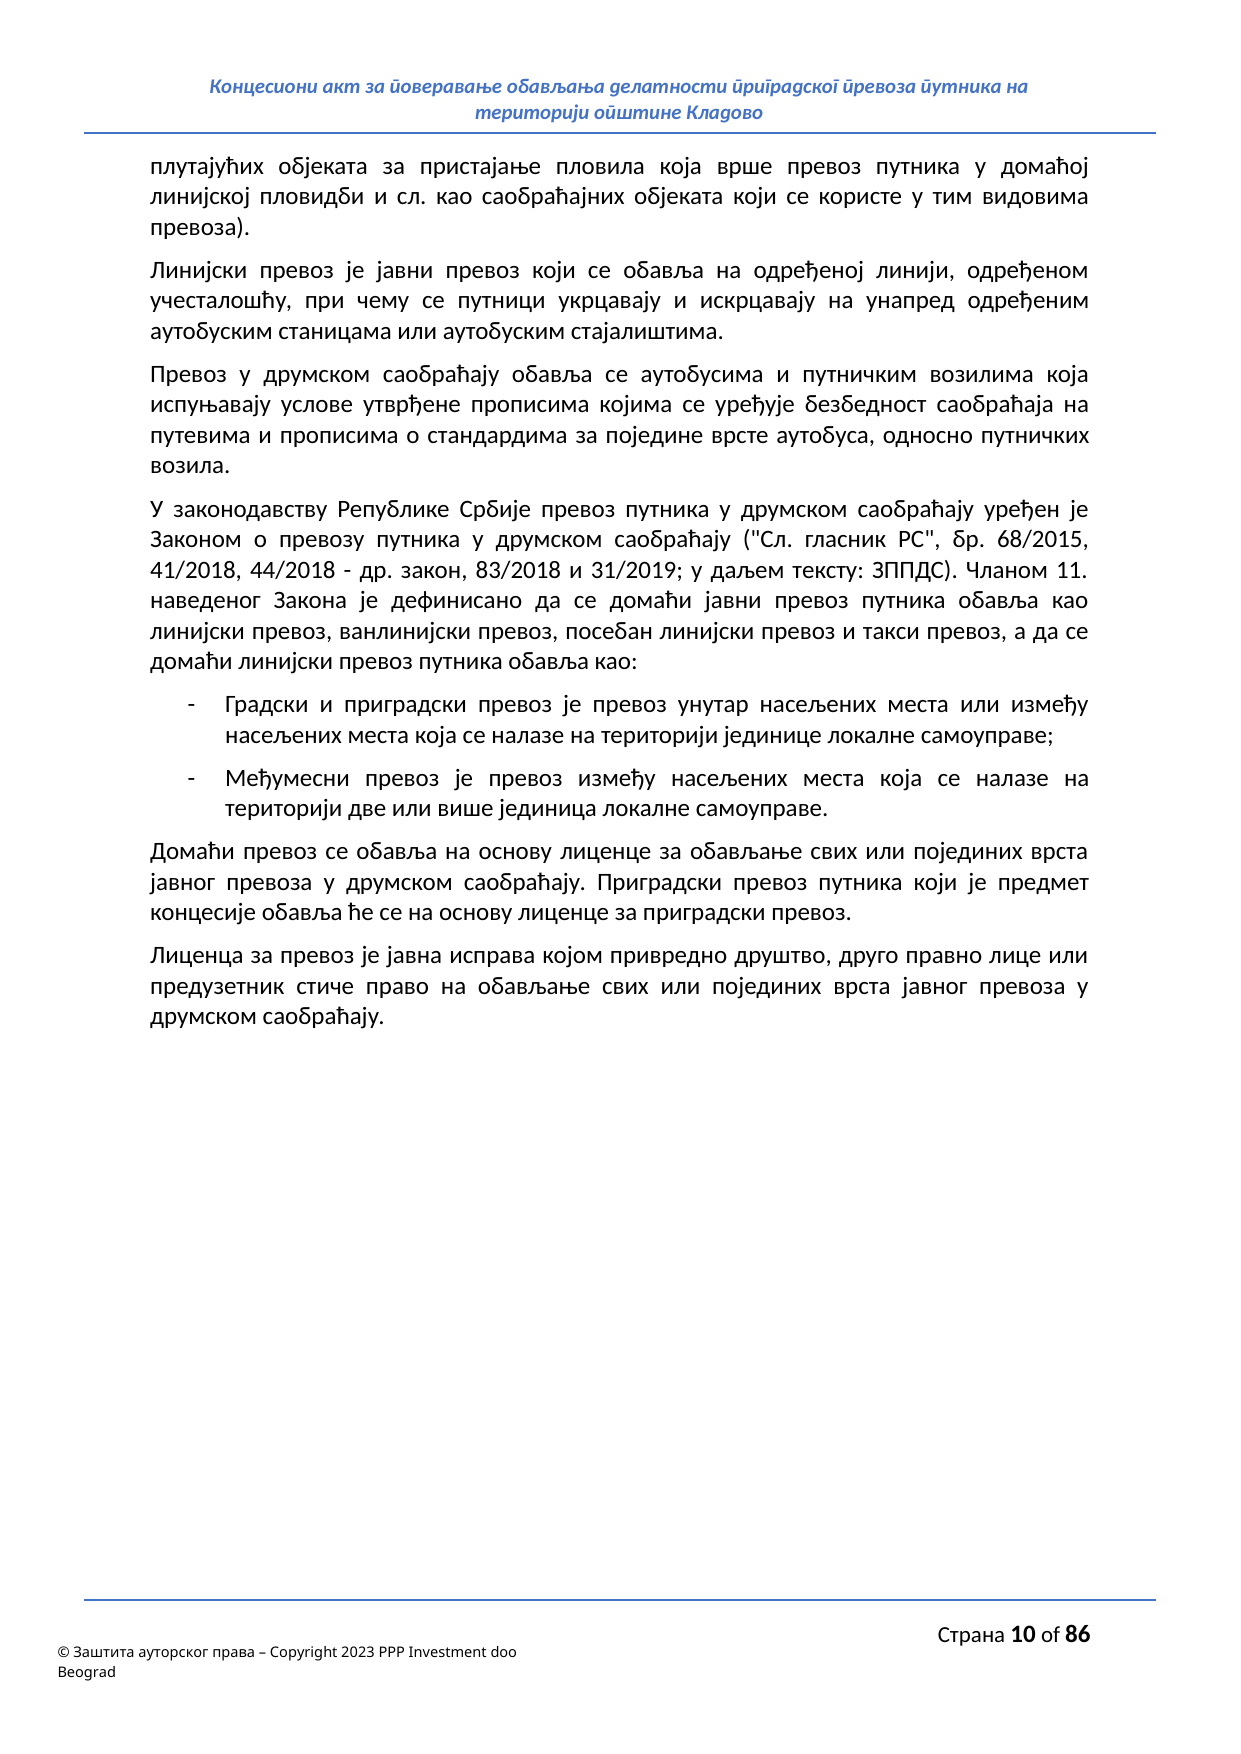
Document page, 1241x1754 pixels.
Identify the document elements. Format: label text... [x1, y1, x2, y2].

text Домаћи превоз се обавља на основу лиценце за обављање свих или појединих врста јавног превоза у друмском саобраћају. Приградски превоз путника који је предмет концесије обавља ће се на основу лиценце за приградски превоз. [150, 835, 1090, 927]
text Лиценца за превоз је јавна исправа којом привредно друштво, друго правно лице или предузетник стиче право на обављање свих или појединих врста јавног превоза у друмском саобраћају. [150, 939, 1090, 1031]
text У законодавству Републике Србије превоз путника у друмском саобраћају уређен је Законом о превозу путника у друмском саобраћају ("Сл. гласник РС", бр. 68/2015, 41/2018, 44/2018 - др. закон, 83/2018 и 31/2019; у даљем тексту: ЗППДС). Чланом 11. наведеног Закона је дефинисано да се домаћи јавни превоз путника обавља као линијски превоз, ванлинијски превоз, посебан линијски превоз и такси превоз, а да се домаћи линијски превоз путника обавља као: [150, 493, 1090, 676]
text Линијски превоз је јавни превоз који се обавља на одређеној линији, одређеном учесталошћу, при чему се путници укрцавају и искрцавају на унапред одређеним аутобуским станицама или аутобуским стајалиштима. [150, 254, 1090, 346]
list Градски и приградски превоз је превоз унутар насељених места или између насељених места која се налазе на територији јединице локалне самоуправе; [187, 688, 1090, 749]
text Превоз у друмском саобраћају обавља се аутобусима и путничким возилима која испуњавају услове утврђене прописима којима се уређује безбедност саобраћаја на путевима и прописима о стандардима за поједине врсте аутобуса, односно путничких возила. [150, 358, 1090, 480]
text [150, 150, 1090, 242]
list Међумесни превоз је превоз између насељених места која се налазе на територији две или више јединица локалне самоуправе. [187, 762, 1090, 823]
